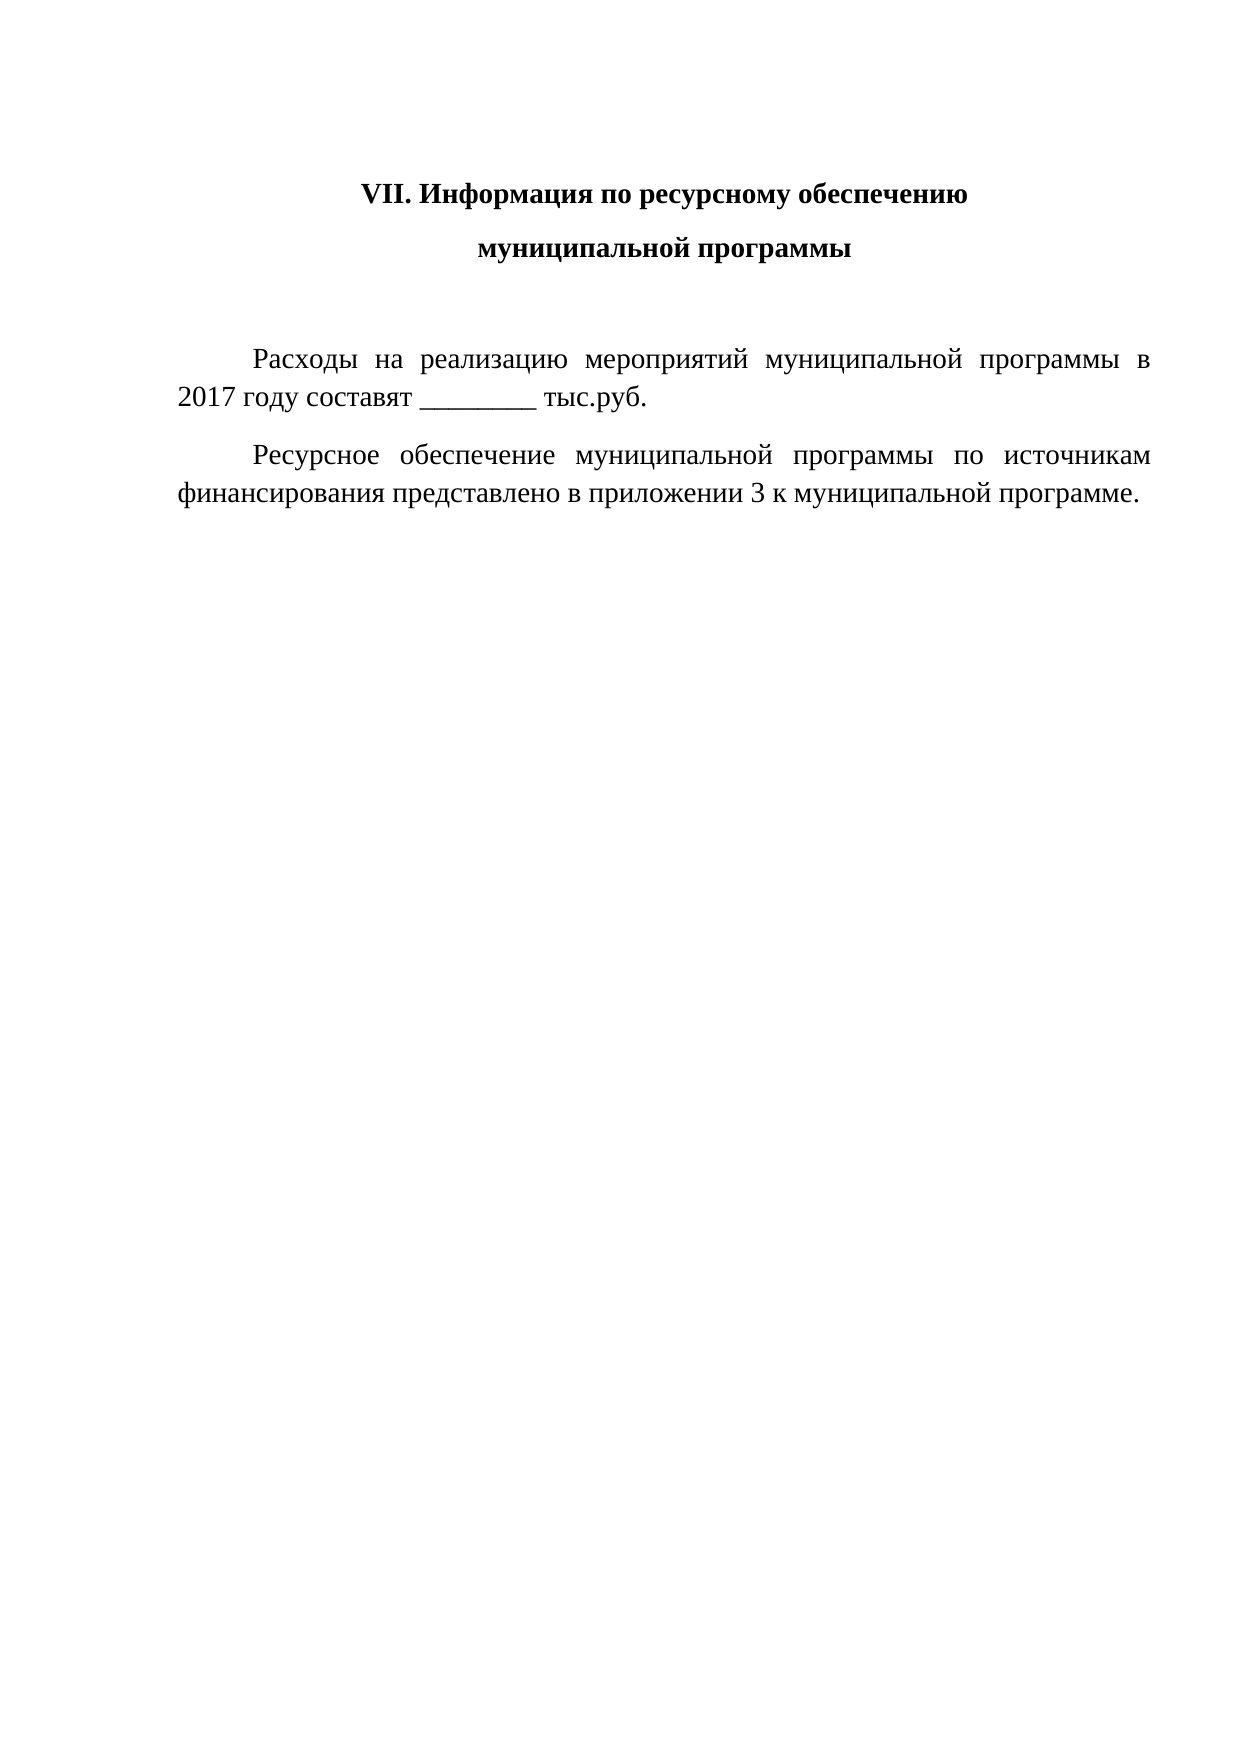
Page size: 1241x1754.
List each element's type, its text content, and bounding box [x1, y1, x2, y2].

text VII. Информация по ресурсному обеспечению [177, 176, 1152, 210]
text Расходы на реализацию мероприятий муниципальной программы в 2017 году составят ________ тыс.руб. [177, 339, 1152, 414]
text Ресурсное обеспечение муниципальной программы по источникам финансирования представлено в приложении 3 к муниципальной программе. [177, 435, 1152, 510]
text муниципальной программы [177, 231, 1152, 264]
